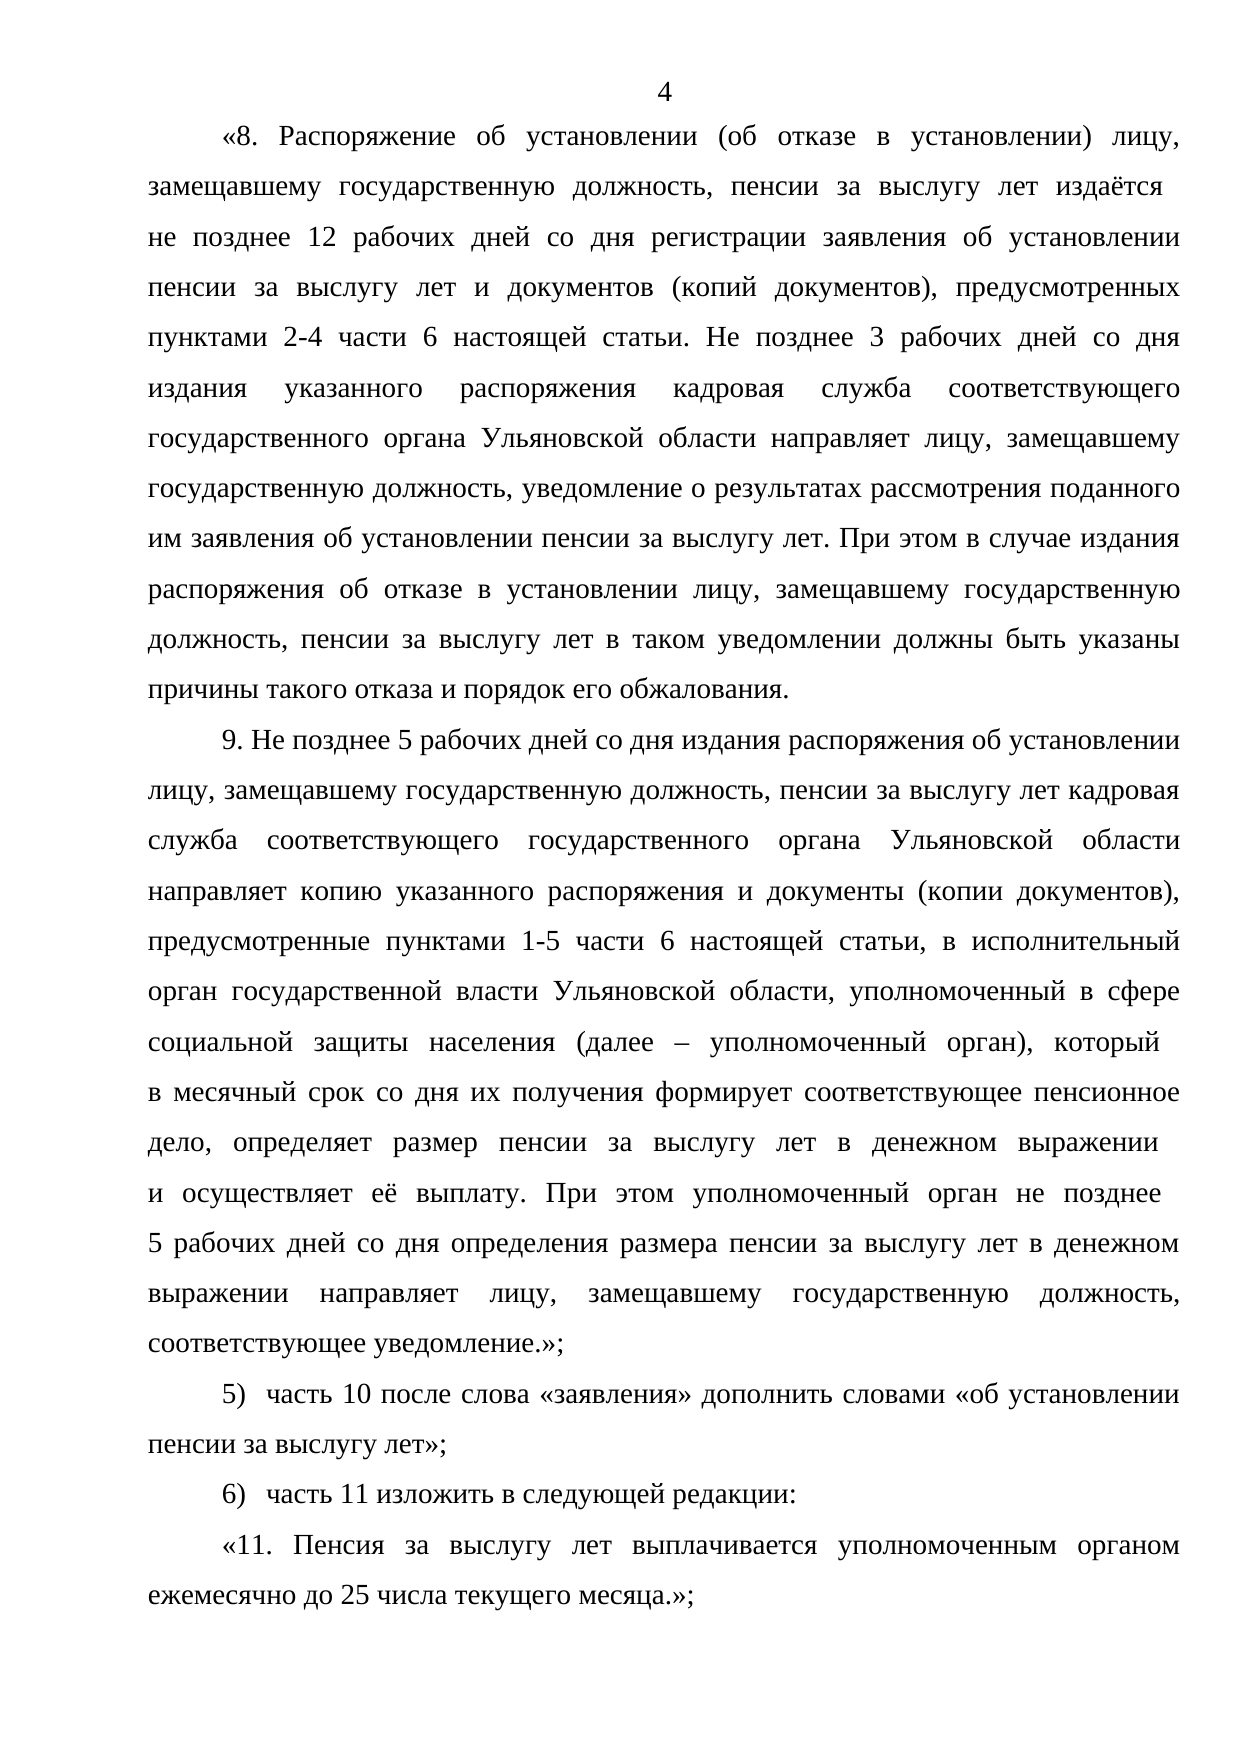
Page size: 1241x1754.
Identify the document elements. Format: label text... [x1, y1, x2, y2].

list часть 11 изложить в следующей редакции: [148, 1477, 1181, 1510]
text «8. Распоряжение об установлении (об отказе в установлении) лицу, замещавшему государственную должность, пенсии за выслугу лет издаётся не позднее 12 рабочих дней со дня регистрации заявления об установлении пенсии за выслугу лет и документов (копий документов), предусмотренных пунктами 2-4 части 6 настоящей статьи. Не позднее 3 рабочих дней со дня издания указанного распоряжения кадровая служба соответствующего государственного органа Ульяновской области направляет лицу, замещавшему государственную должность, уведомление о результатах рассмотрения поданного им заявления об установлении пенсии за выслугу лет. При этом в случае издания распоряжения об отказе в установлении лицу, замещавшему государственную должность, пенсии за выслугу лет в таком уведомлении должны быть указаны причины такого отказа и порядок его обжалования. [148, 118, 1181, 705]
text 9. Не позднее 5 рабочих дней со дня издания распоряжения об установлении лицу, замещавшему государственную должность, пенсии за выслугу лет кадровая служба соответствующего государственного органа Ульяновской области направляет копию указанного распоряжения и документы (копии документов), предусмотренные пунктами 1-5 части 6 настоящей статьи, в исполнительный орган государственной власти Ульяновской области, уполномоченный в сфере социальной защиты населения (далее – уполномоченный орган), который в месячный срок со дня их получения формирует соответствующее пенсионное дело, определяет размер пенсии за выслугу лет в денежном выражении и осуществляет её выплату. При этом уполномоченный орган не позднее 5 рабочих дней со дня определения размера пенсии за выслугу лет в денежном выражении направляет лицу, замещавшему государственную должность, соответствующее уведомление.»; [148, 722, 1181, 1359]
text «11. Пенсия за выслугу лет выплачивается уполномоченным органом ежемесячно до 25 числа текущего месяца.»; [148, 1527, 1181, 1611]
list часть 10 после слова «заявления» дополнить словами «об установлении пенсии за выслугу лет»; [148, 1376, 1181, 1460]
